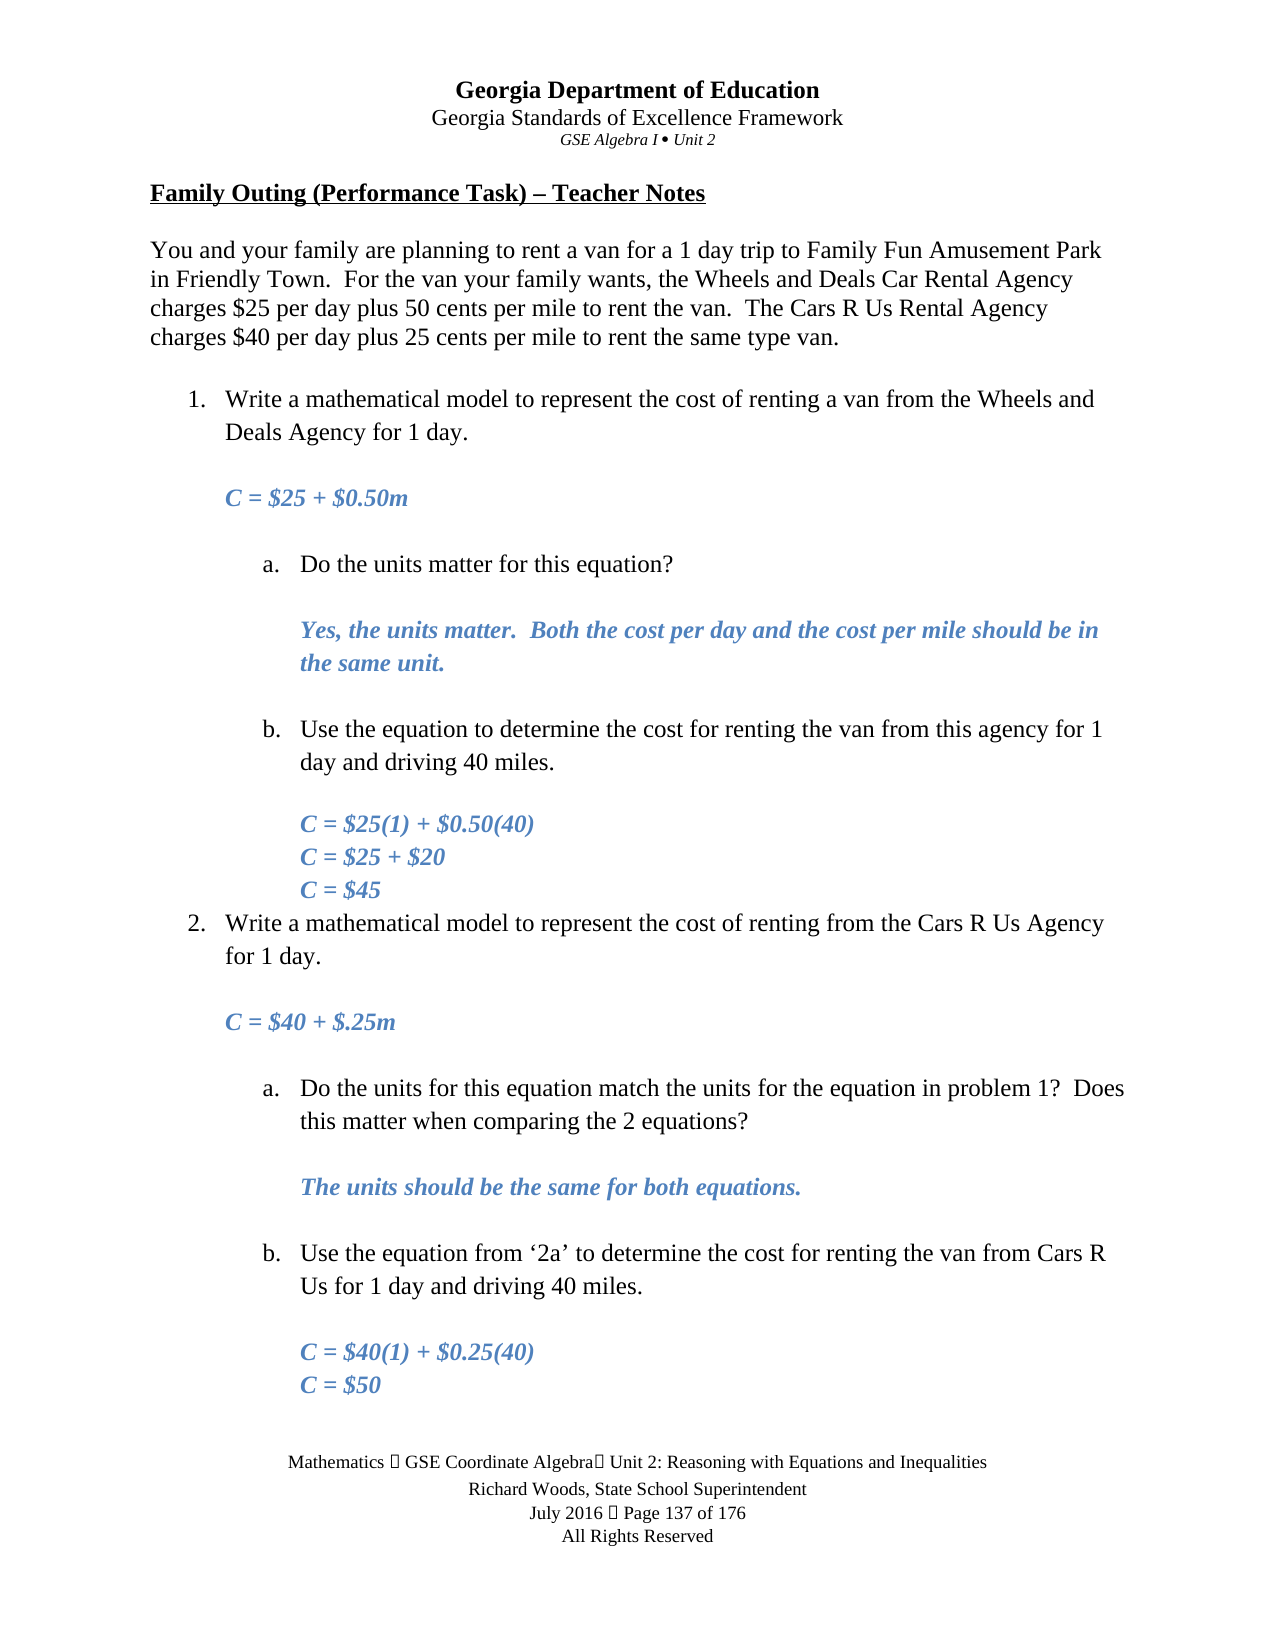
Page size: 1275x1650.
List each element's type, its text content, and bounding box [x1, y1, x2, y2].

list The units should be the same for both equations. [300, 1172, 1125, 1201]
list Use the equation from ‘2a’ to determine the cost for renting the van from Cars R Us for 1 day and driving 40 miles. [262, 1238, 1125, 1300]
list Write a mathematical model to represent the cost of renting from the Cars R Us Agency for 1 day. [187, 908, 1125, 969]
list Use the equation to determine the cost for renting the van from this agency for 1 day and driving 40 miles. [262, 714, 1125, 776]
list C = $45 [300, 875, 1125, 903]
list Do the units matter for this equation? [262, 549, 1125, 577]
text You and your family are planning to rent a van for a 1 day trip to Family Fun Amusement Park in Friendly Town. For the van your family wants, the Wheels and Deals Car Rental Agency charges $25 per day plus 50 cents per mile to rent the van. The Cars R Us Rental Agency charges $40 per day plus 25 cents per mile to rent the same type van. [150, 236, 1125, 351]
list C = $25 + $20 [300, 842, 1125, 870]
list Write a mathematical model to represent the cost of renting a van from the Wheels and Deals Agency for 1 day. [187, 384, 1125, 445]
text Family Outing (Performance Task) – Teacher Notes [150, 178, 1125, 207]
list C = $50 [300, 1370, 1125, 1399]
list C = $40 + $.25m [225, 1007, 1125, 1036]
list C = $25 + $0.50m [225, 483, 1125, 511]
list Yes, the units matter. Both the cost per day and the cost per mile should be in the same unit. [300, 615, 1125, 677]
list C = $25(1) + $0.50(40) [300, 809, 1125, 837]
list Do the units for this equation match the units for the equation in problem 1? Does this matter when comparing the 2 equations? [262, 1073, 1125, 1134]
list C = $40(1) + $0.25(40) [300, 1337, 1125, 1366]
